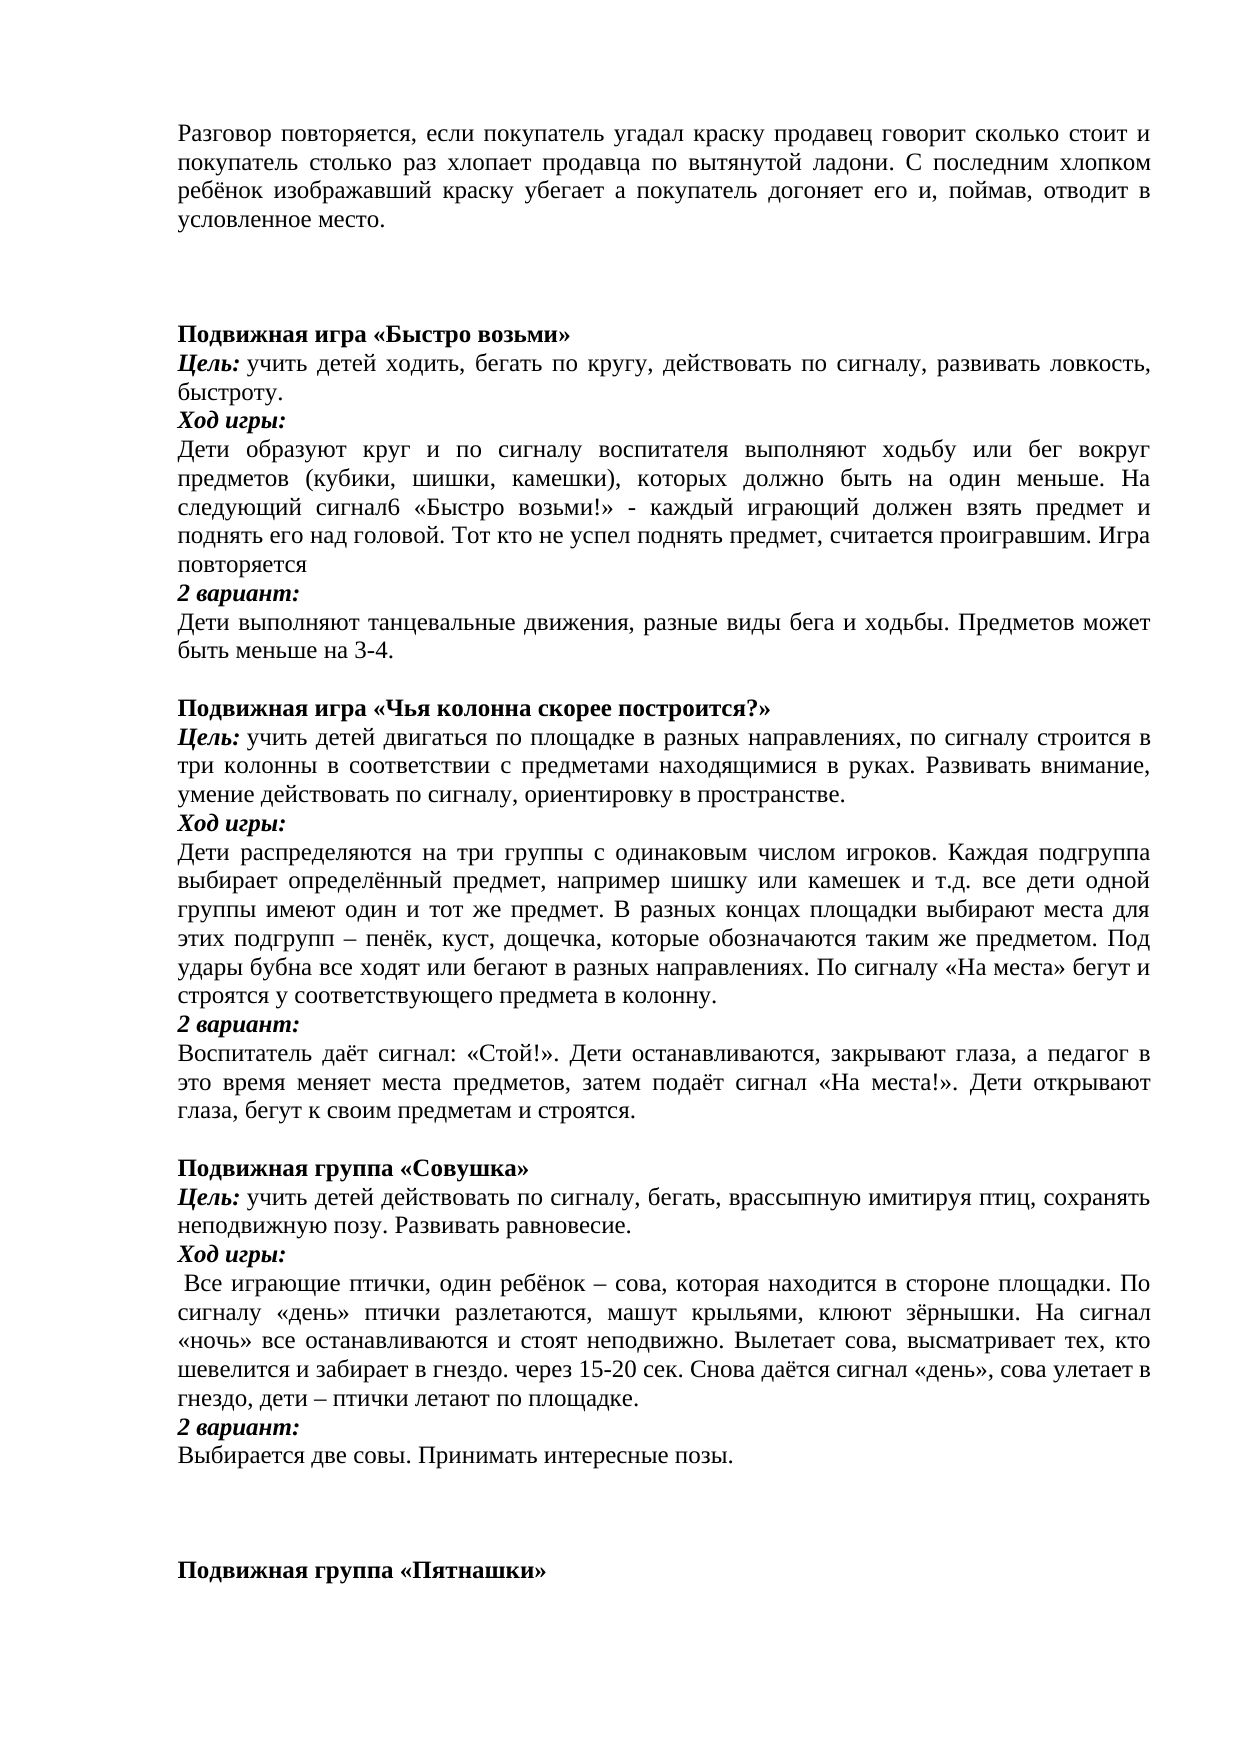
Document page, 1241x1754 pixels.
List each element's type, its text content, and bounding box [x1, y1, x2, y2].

text Подвижная игра «Быстро возьми» [177, 319, 1152, 348]
text Все играющие птички, один ребёнок – сова, которая находится в стороне площадки. По сигналу «день» птички разлетаются, машут крыльями, клюют зёрнышки. На сигнал «ночь» все останавливаются и стоят неподвижно. Вылетает сова, высматривает тех, кто шевелится и забирает в гнездо. через 15-20 сек. Снова даётся сигнал «день», сова улетает в гнездо, дети – птички летают по площадке. [177, 1268, 1152, 1412]
text Ход игры: [177, 808, 1152, 837]
text 2 вариант: [177, 1009, 1152, 1038]
text Дети распределяются на три группы с одинаковым числом игроков. Каждая подгруппа выбирает определённый предмет, например шишку или камешек и т.д. все дети одной группы имеют один и тот же предмет. В разных концах площадки выбирают места для этих подгрупп – пенёк, куст, дощечка, которые обозначаются таким же предметом. Под удары бубна все ходят или бегают в разных направлениях. По сигналу «На места» бегут и строятся у соответствующего предмета в колонну. [177, 837, 1152, 1009]
text Дети образуют круг и по сигналу воспитателя выполняют ходьбу или бег вокруг предметов (кубики, шишки, камешки), которых должно быть на один меньше. На следующий сигнал6 «Быстро возьми!» - каждый играющий должен взять предмет и поднять его над головой. Тот кто не успел поднять предмет, считается проигравшим. Игра повторяется [177, 434, 1152, 578]
text Дети выполняют танцевальные движения, разные виды бега и ходьбы. Предметов может быть меньше на 3-4. [177, 607, 1152, 664]
text Подвижная группа «Совушка» [177, 1153, 1152, 1182]
text Цель: учить детей действовать по сигналу, бегать, врассыпную имитируя птиц, сохранять неподвижную позу. Развивать равновесие. [177, 1182, 1152, 1239]
text Подвижная группа «Пятнашки» [177, 1556, 1152, 1584]
text Цель: учить детей двигаться по площадке в разных направлениях, по сигналу строится в три колонны в соответствии с предметами находящимися в руках. Развивать внимание, умение действовать по сигналу, ориентировку в пространстве. [177, 722, 1152, 808]
text Ход игры: [177, 406, 1152, 434]
text Цель: учить детей ходить, бегать по кругу, действовать по сигналу, развивать ловкость, быстроту. [177, 348, 1152, 406]
text Ход игры: [177, 1239, 1152, 1268]
text Разговор повторяется, если покупатель угадал краску продавец говорит сколько стоит и покупатель столько раз хлопает продавца по вытянутой ладони. С последним хлопком ребёнок изображавший краску убегает а покупатель догоняет его и, поймав, отводит в условленное место. [177, 118, 1152, 233]
text 2 вариант: [177, 578, 1152, 607]
text Воспитатель даёт сигнал: «Стой!». Дети останавливаются, закрывают глаза, а педагог в это время меняет места предметов, затем подаёт сигнал «На места!». Дети открывают глаза, бегут к своим предметам и строятся. [177, 1038, 1152, 1124]
text 2 вариант: [177, 1412, 1152, 1441]
text Подвижная игра «Чья колонна скорее построится?» [177, 693, 1152, 722]
text Выбирается две совы. Принимать интересные позы. [177, 1441, 1152, 1469]
